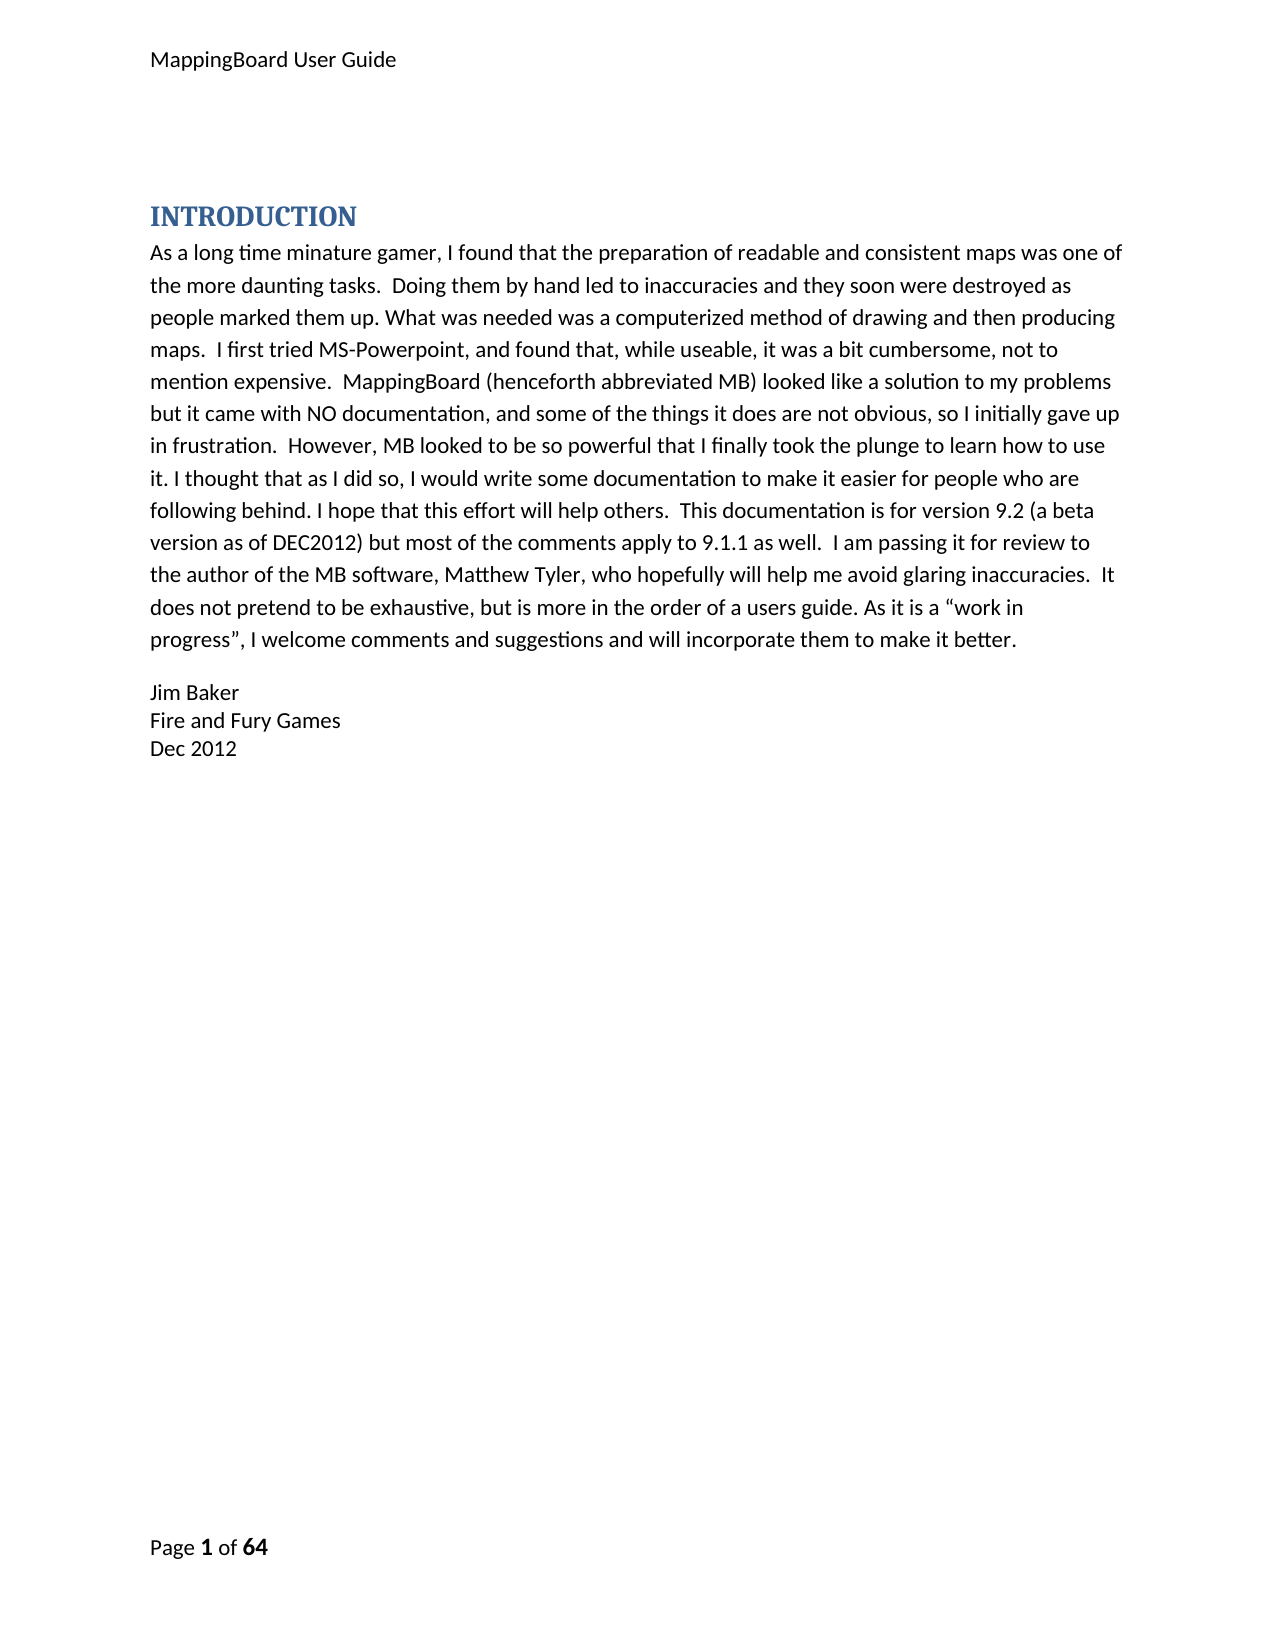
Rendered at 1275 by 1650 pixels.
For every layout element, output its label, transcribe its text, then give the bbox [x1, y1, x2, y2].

text Jim Baker [150, 678, 1125, 706]
text As a long time minature gamer, I found that the preparation of readable and consistent maps was one of the more daunting tasks. Doing them by hand led to inaccuracies and they soon were destroyed as people marked them up. What was needed was a computerized method of drawing and then producing maps. I first tried MS-Powerpoint, and found that, while useable, it was a bit cumbersome, not to mention expensive. MappingBoard (henceforth abbreviated MB) looked like a solution to my problems but it came with NO documentation, and some of the things it does are not obvious, so I initially gave up in frustration. However, MB looked to be so powerful that I finally took the plunge to learn how to use it. I thought that as I did so, I would write some documentation to make it easier for people who are following behind. I hope that this effort will help others. This documentation is for version 9.2 (a beta version as of DEC2012) but most of the comments apply to 9.1.1 as well. I am passing it for review to the author of the MB software, Matthew Tyler, who hopefully will help me avoid glaring inaccuracies. It does not pretend to be exhaustive, but is more in the order of a users guide. As it is a “work in progress”, I welcome comments and suggestions and will incorporate them to make it better. [150, 238, 1125, 653]
text Dec 2012 [150, 734, 1125, 762]
text Fire and Fury Games [150, 706, 1125, 734]
subtitle INTRODUCTION [150, 200, 1125, 233]
